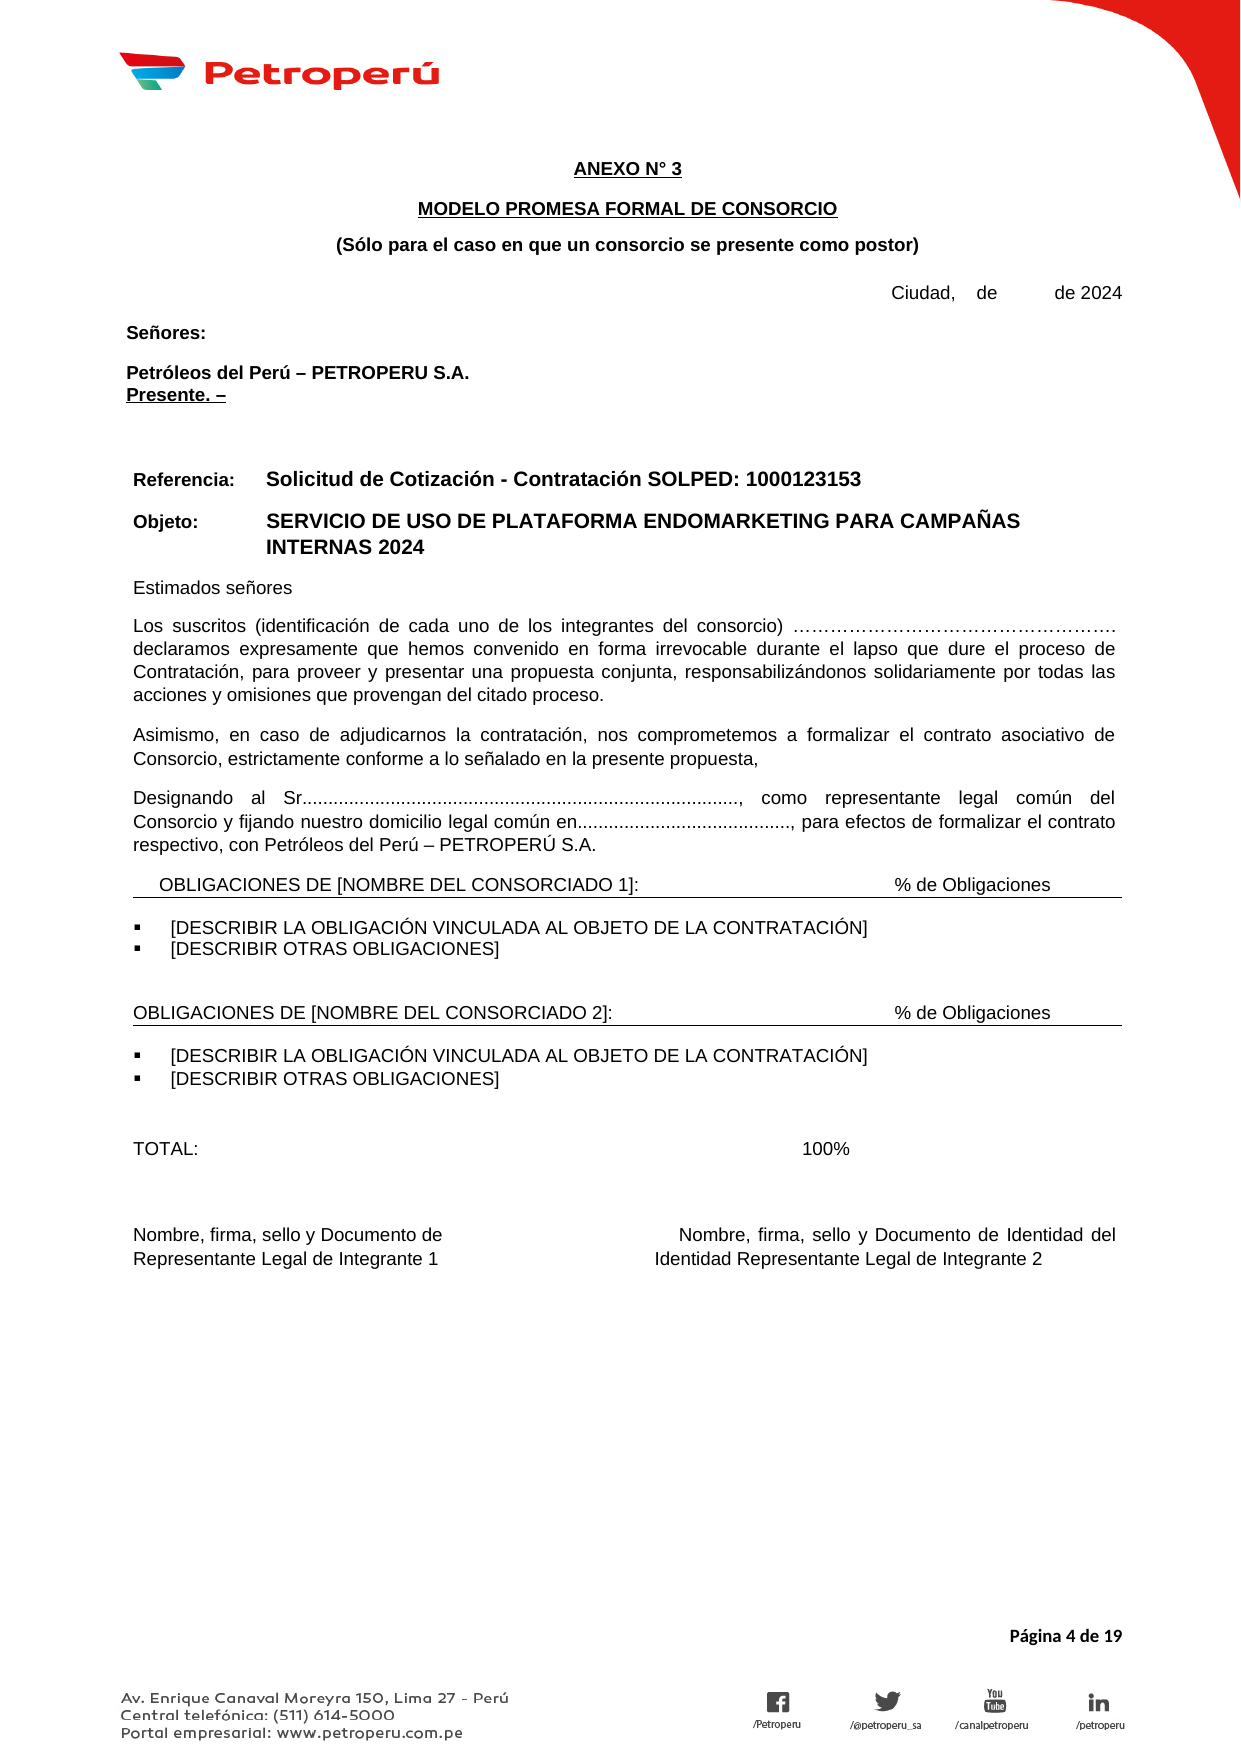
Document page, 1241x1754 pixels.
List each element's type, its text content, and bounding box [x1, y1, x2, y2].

text ANEXO N° 3 [133, 158, 1122, 180]
text Ciudad, de de 2024 [133, 282, 1122, 303]
text OBLIGACIONES DE [NOMBRE DEL CONSORCIADO 1]: % de Obligaciones [133, 873, 1122, 897]
text Estimados señores [133, 577, 1122, 599]
text MODELO PROMESA FORMAL DE CONSORCIO [133, 198, 1122, 219]
list [DESCRIBIR OTRAS OBLIGACIONES] [133, 1068, 1122, 1089]
text Designando al Sr...................................................................................., como representante legal común del Consorcio y fijando nuestro domicilio legal común en........................................., para efectos de formalizar el contrato respectivo, con Petróleos del Perú – PETROPERÚ S.A. [133, 787, 1117, 855]
list [DESCRIBIR LA OBLIGACIÓN VINCULADA AL OBJETO DE LA CONTRATACIÓN] [133, 917, 1122, 938]
picture [1, 0, 1241, 209]
picture [2, 1680, 1241, 1754]
text TOTAL: 100% [133, 1137, 1122, 1159]
text Los suscritos (identificación de cada uno de los integrantes del consorcio) ……………………………………………. declaramos expresamente que hemos convenido en forma irrevocable durante el lapso que dure el proceso de Contratación, para proveer y presentar una propuesta conjunta, responsabilizándonos solidariamente por todas las acciones y omisiones que provengan del citado proceso. [133, 614, 1117, 706]
text Asimismo, en caso de adjudicarnos la contratación, nos comprometemos a formalizar el contrato asociativo de Consorcio, estrictamente conforme a lo señalado en la presente propuesta, [133, 724, 1117, 769]
text Nombre, firma, sello y Documento de Nombre, firma, sello y Documento de Identidad del Representante Legal de Integrante 1 Identidad Representante Legal de Integrante 2 [133, 1224, 1117, 1269]
text Señores: [126, 322, 1120, 343]
list [DESCRIBIR OTRAS OBLIGACIONES] [133, 938, 1122, 960]
text Presente. – [126, 383, 1120, 405]
text (Sólo para el caso en que un consorcio se presente como postor) [133, 234, 1122, 255]
text Referencia: Solicitud de Cotización - Contratación SOLPED: 1000123153 [133, 466, 1122, 490]
text Objeto: SERVICIO DE USO DE PLATAFORMA ENDOMARKETING PARA CAMPAÑAS INTERNAS 2024 [133, 509, 1122, 559]
list [DESCRIBIR LA OBLIGACIÓN VINCULADA AL OBJETO DE LA CONTRATACIÓN] [133, 1044, 1122, 1066]
text Petróleos del Perú – PETROPERU S.A. [126, 362, 1120, 383]
text OBLIGACIONES DE [NOMBRE DEL CONSORCIADO 2]: % de Obligaciones [133, 1001, 1122, 1025]
